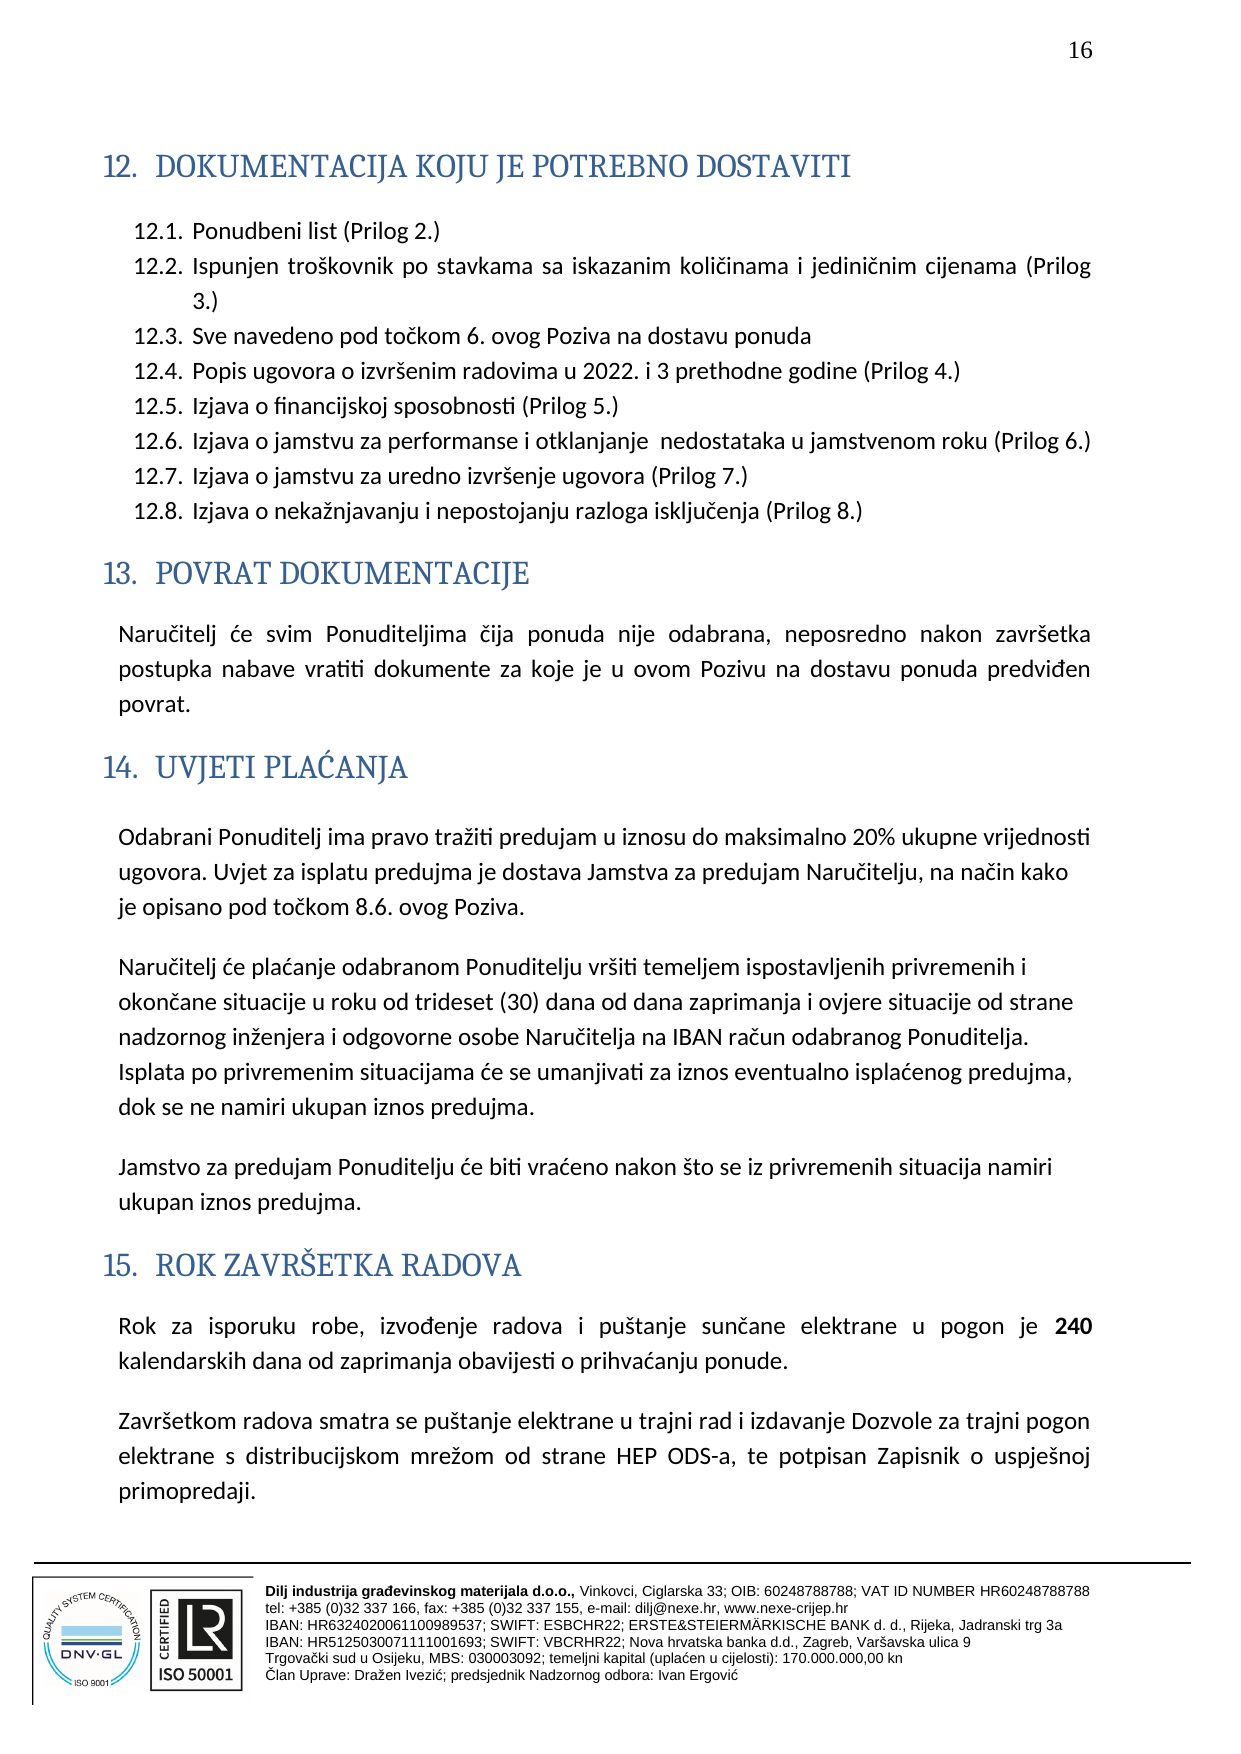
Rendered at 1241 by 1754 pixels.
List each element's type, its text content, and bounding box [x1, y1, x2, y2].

subtitle ROK ZAVRŠETKA RADOVA [103, 1246, 1092, 1285]
text Završetkom radova smatra se puštanje elektrane u trajni rad i izdavanje Dozvole za trajni pogon elektrane s distribucijskom mrežom od strane HEP ODS-a, te potpisan Zapisnik o uspješnoj primopredaji. [118, 1405, 1092, 1505]
list Popis ugovora o izvršenim radovima u 2022. i 3 prethodne godine (Prilog 4.) [133, 355, 1092, 385]
text Naručitelj će plaćanje odabranom Ponuditelju vršiti temeljem ispostavljenih privremenih i okončane situacije u roku od trideset (30) dana od dana zaprimanja i ovjere situacije od strane nadzornog inženjera i odgovorne osobe Naručitelja na IBAN račun odabranog Ponuditelja. Isplata po privremenim situacijama će se umanjivati za iznos eventualno isplaćenog predujma, dok se ne namiri ukupan iznos predujma. [118, 951, 1092, 1122]
picture [31, 1576, 254, 1704]
list Izjava o jamstvu za uredno izvršenje ugovora (Prilog 7.) [133, 460, 1092, 490]
subtitle DOKUMENTACIJA KOJU JE POTREBNO DOSTAVITI [103, 148, 1092, 186]
list Izjava o jamstvu za performanse i otklanjanje nedostataka u jamstvenom roku (Prilog 6.) [133, 425, 1092, 455]
list Ponudbeni list (Prilog 2.) [133, 215, 1092, 245]
text Jamstvo za predujam Ponuditelju će biti vraćeno nakon što se iz privremenih situacija namiri ukupan iznos predujma. [118, 1151, 1092, 1217]
list Sve navedeno pod točkom 6. ovog Poziva na dostavu ponuda [133, 320, 1092, 350]
text Naručitelj će svim Ponuditeljima čija ponuda nije odabrana, neposredno nakon završetka postupka nabave vratiti dokumente za koje je u ovom Pozivu na dostavu ponuda predviđen povrat. [118, 618, 1092, 719]
list Izjava o financijskoj sposobnosti (Prilog 5.) [133, 390, 1092, 420]
text Odabrani Ponuditelj ima pravo tražiti predujam u iznosu do maksimalno 20% ukupne vrijednosti ugovora. Uvjet za isplatu predujma je dostava Jamstva za predujam Naručitelju, na način kako je opisano pod točkom 8.6. ovog Poziva. [118, 821, 1092, 922]
text Rok za isporuku robe, izvođenje radova i puštanje sunčane elektrane u pogon je 240 kalendarskih dana od zaprimanja obavijesti o prihvaćanju ponude. [118, 1310, 1092, 1375]
subtitle POVRAT DOKUMENTACIJE [103, 555, 1092, 593]
list Izjava o nekažnjavanju i nepostojanju razloga isključenja (Prilog 8.) [133, 495, 1092, 525]
subtitle UVJETI PLAĆANJA [103, 748, 1092, 786]
list Ispunjen troškovnik po stavkama sa iskazanim količinama i jediničnim cijenama (Prilog 3.) [133, 250, 1092, 315]
